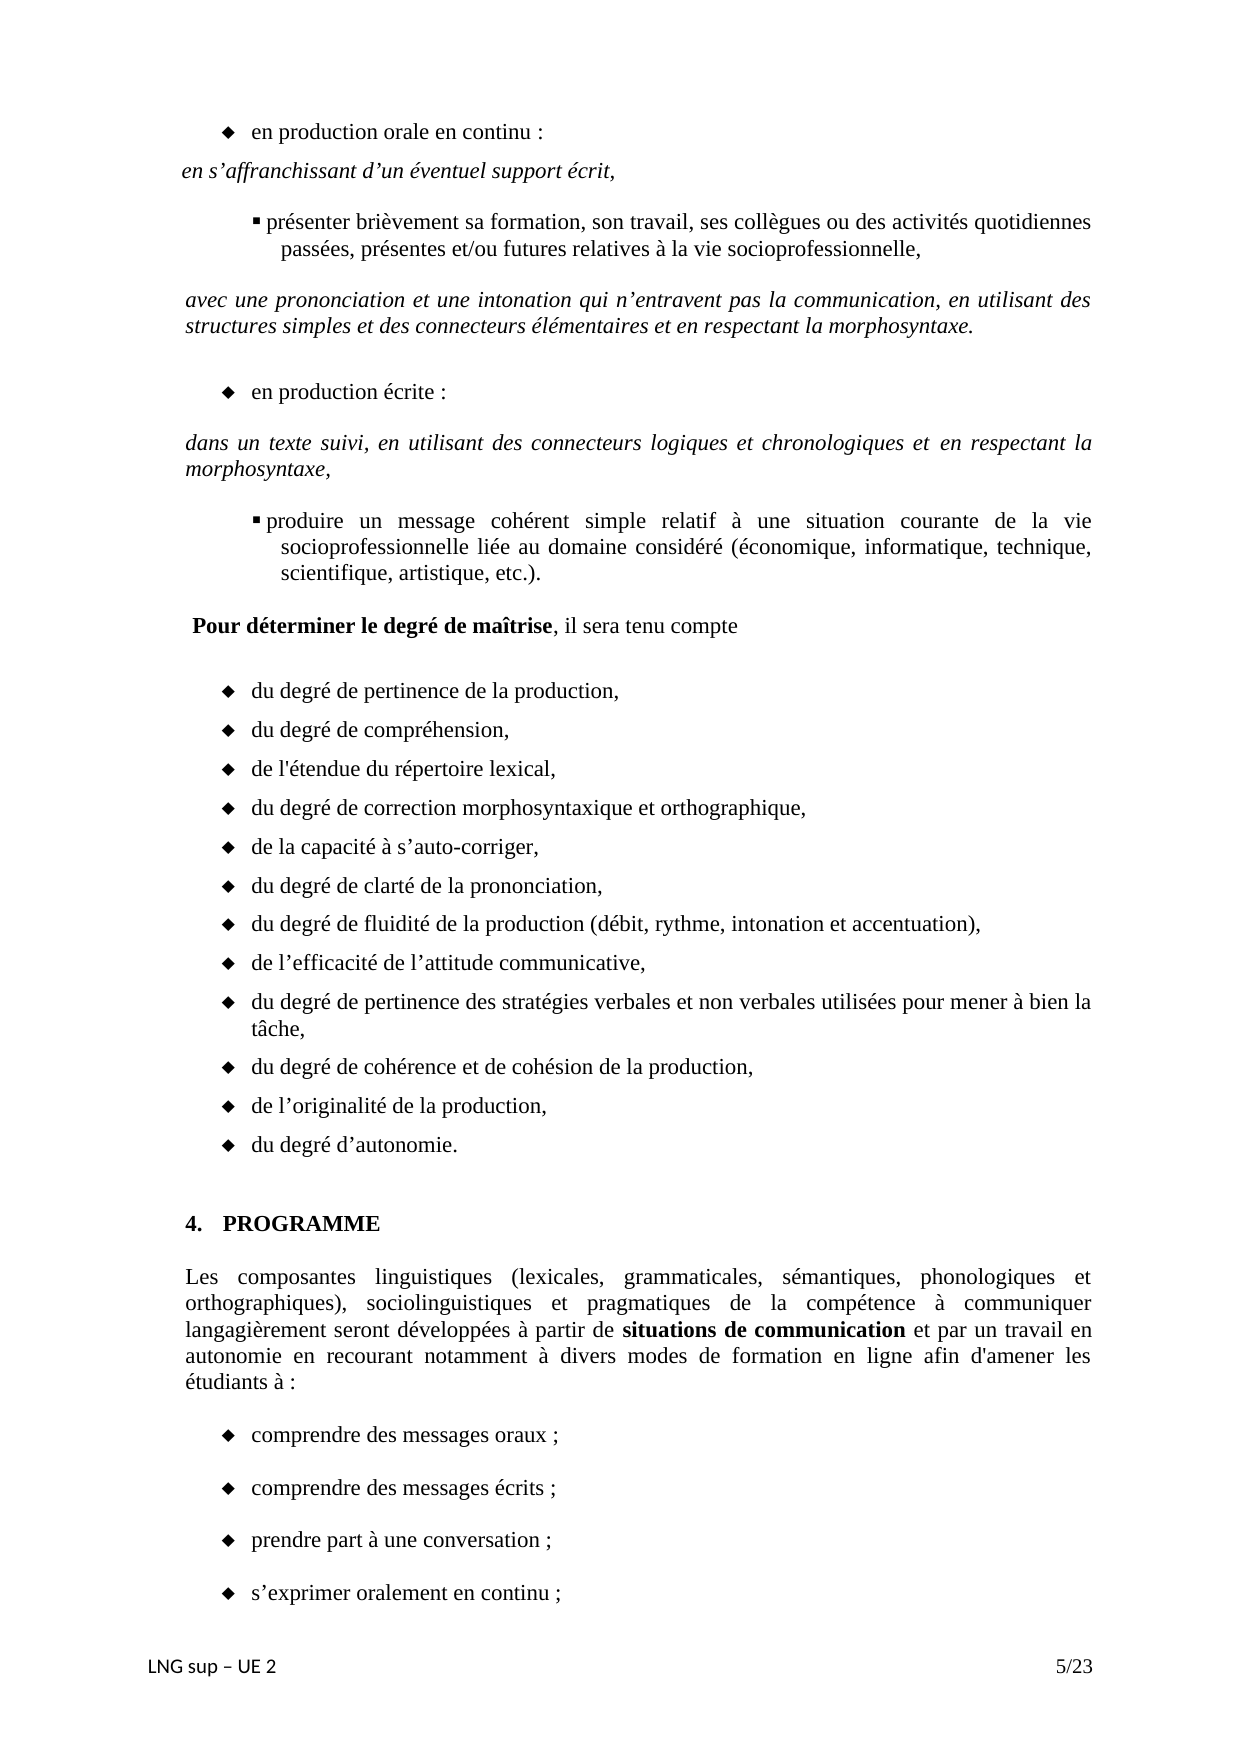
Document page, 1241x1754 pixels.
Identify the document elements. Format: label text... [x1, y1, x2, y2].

list comprendre des messages oraux ; [222, 1421, 1092, 1447]
list du degré de clarté de la prononciation, [222, 872, 1092, 898]
list du degré de compréhension, [222, 716, 1092, 743]
text dans un texte suivi, en utilisant des connecteurs logiques et chronologiques et en respectant la morphosyntaxe, [185, 429, 1092, 482]
list produire un message cohérent simple relatif à une situation courante de la vie socioprofessionnelle liée au domaine considéré (économique, informatique, technique, scientifique, artistique, etc.). [251, 507, 1092, 586]
list de l'étendue du répertoire lexical, [222, 755, 1092, 781]
list prendre part à une conversation ; [222, 1526, 1092, 1553]
list du degré de correction morphosyntaxique et orthographique, [222, 794, 1092, 820]
list en production orale en continu : [222, 118, 1092, 144]
list du degré de pertinence des stratégies verbales et non verbales utilisées pour mener à bien la tâche, [222, 988, 1092, 1041]
list du degré de cohérence et de cohésion de la production, [222, 1053, 1092, 1080]
text avec une prononciation et une intonation qui n’entravent pas la communication, en utilisant des structures simples et des connecteurs élémentaires et en respectant la morphosyntaxe. [185, 286, 1092, 339]
text en s’affranchissant d’un éventuel support écrit, [181, 157, 1092, 183]
list de la capacité à s’auto-corriger, [222, 833, 1092, 859]
list de l’efficacité de l’attitude communicative, [222, 949, 1092, 976]
list du degré d’autonomie. [222, 1131, 1092, 1157]
list s’exprimer oralement en continu ; [222, 1579, 1092, 1606]
list présenter brièvement sa formation, son travail, ses collègues ou des activités quotidiennes passées, présentes et/ou futures relatives à la vie socioprofessionnelle, [251, 208, 1092, 261]
text Les composantes linguistiques (lexicales, grammaticales, sémantiques, phonologiques et orthographiques), sociolinguistiques et pragmatiques de la compétence à communiquer langagièrement seront développées à partir de situations de communication et par un travail en autonomie en recourant notamment à divers modes de formation en ligne afin d'amener les étudiants à : [185, 1263, 1092, 1395]
list du degré de pertinence de la production, [222, 677, 1092, 704]
text Pour déterminer le degré de maîtrise, il sera tenu compte [192, 612, 1092, 638]
list en production écrite : [222, 378, 1092, 404]
list de l’originalité de la production, [222, 1092, 1092, 1119]
list PROGRAMME [185, 1210, 1092, 1237]
list du degré de fluidité de la production (débit, rythme, intonation et accentuation), [222, 911, 1092, 937]
list comprendre des messages écrits ; [222, 1474, 1092, 1500]
